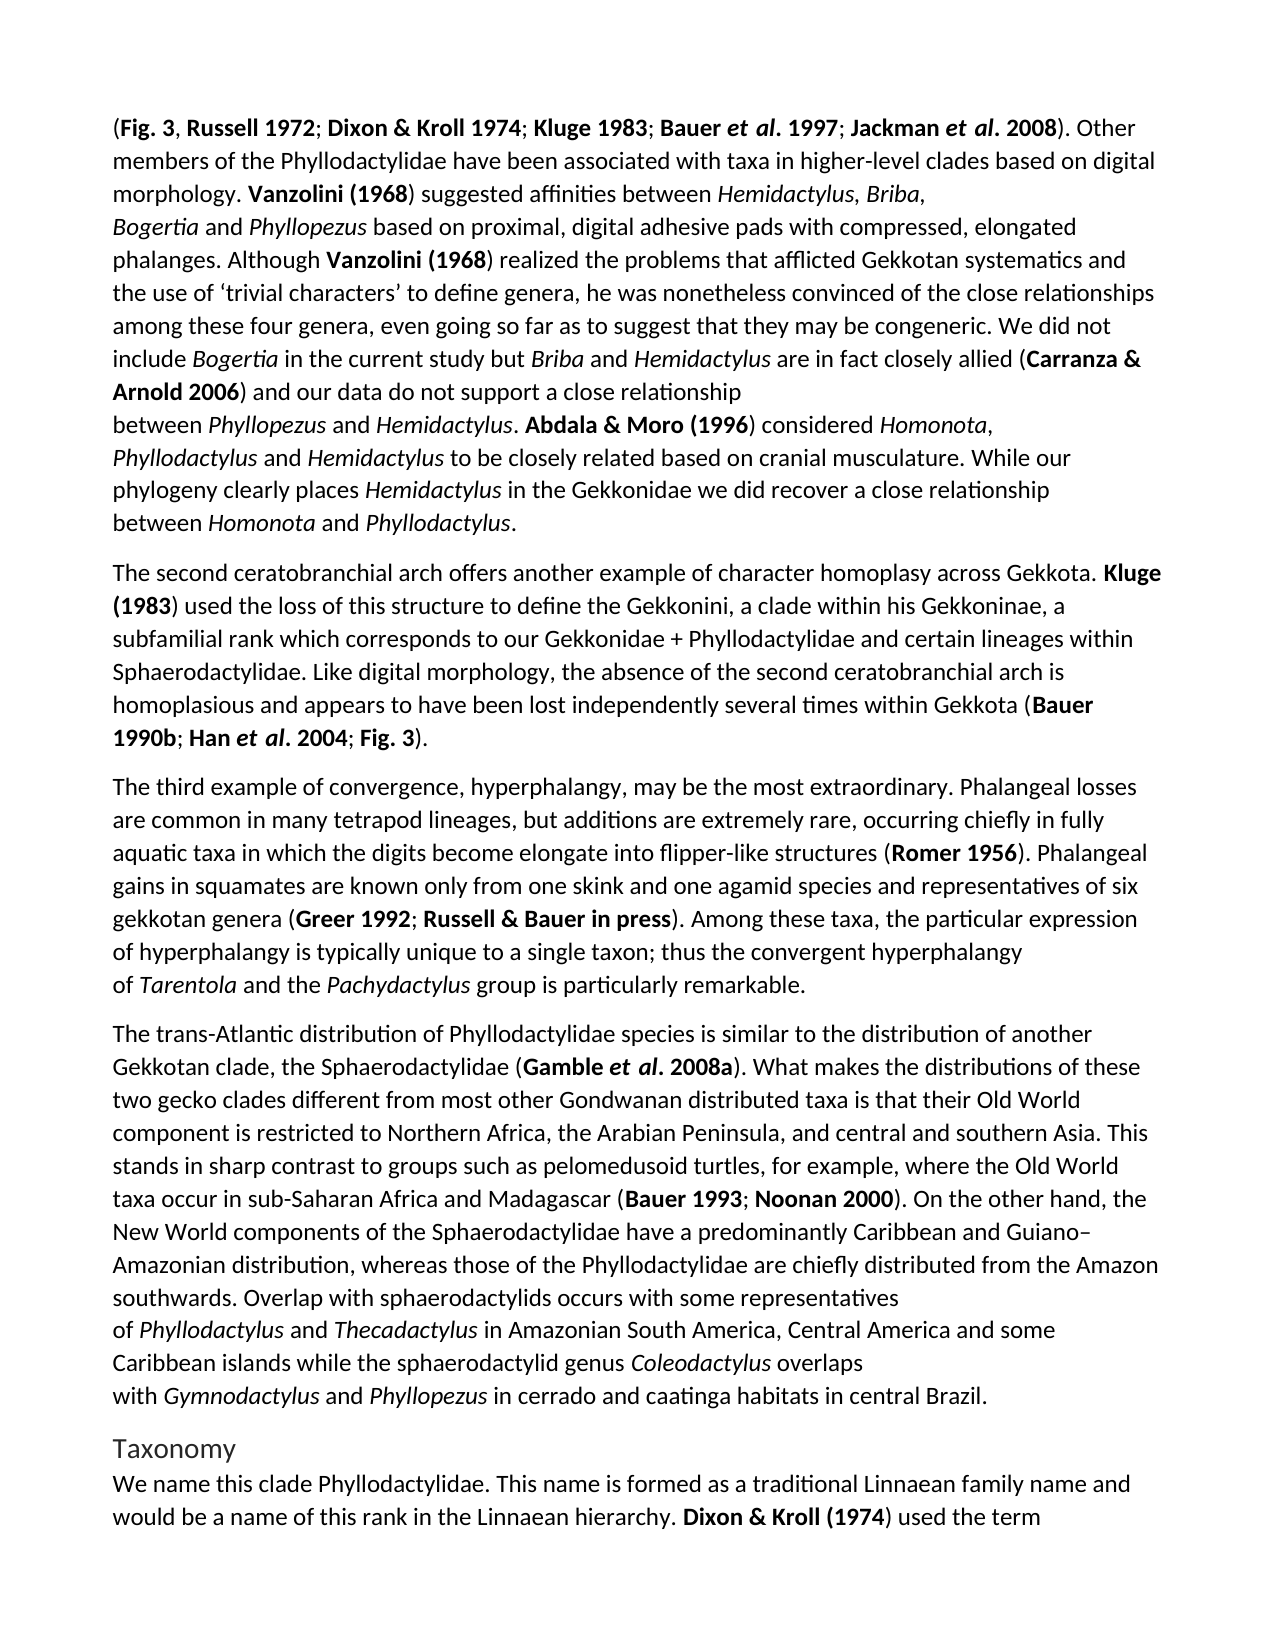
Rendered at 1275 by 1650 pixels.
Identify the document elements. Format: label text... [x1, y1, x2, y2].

text The second ceratobranchial arch offers another example of character homoplasy across Gekkota. Kluge (1983) used the loss of this structure to define the Gekkonini, a clade within his Gekkoninae, a subfamilial rank which corresponds to our Gekkonidae + Phyllodactylidae and certain lineages within Sphaerodactylidae. Like digital morphology, the absence of the second ceratobranchial arch is homoplasious and appears to have been lost independently several times within Gekkota (Bauer 1990b; Han et al. 2004; Fig. 3). [112, 557, 1162, 752]
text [112, 112, 1162, 538]
text The trans-Atlantic distribution of Phyllodactylidae species is similar to the distribution of another Gekkotan clade, the Sphaerodactylidae (Gamble et al. 2008a). What makes the distributions of these two gecko clades different from most other Gondwanan distributed taxa is that their Old World component is restricted to Northern Africa, the Arabian Peninsula, and central and southern Asia. This stands in sharp contrast to groups such as pelomedusoid turtles, for example, where the Old World taxa occur in sub-Saharan Africa and Madagascar (Bauer 1993; Noonan 2000). On the other hand, the New World components of the Sphaerodactylidae have a predominantly Caribbean and Guiano–Amazonian distribution, whereas those of the Phyllodactylidae are chiefly distributed from the Amazon southwards. Overlap with sphaerodactylids occurs with some representatives of Phyllodactylus and Thecadactylus in Amazonian South America, Central America and some Caribbean islands while the sphaerodactylid genus Coleodactylus overlaps with Gymnodactylus and Phyllopezus in cerrado and caatinga habitats in central Brazil. [112, 1018, 1162, 1411]
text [112, 1468, 1162, 1532]
text The third example of convergence, hyperphalangy, may be the most extraordinary. Phalangeal losses are common in many tetrapod lineages, but additions are extremely rare, occurring chiefly in fully aquatic taxa in which the digits become elongate into flipper-like structures (Romer 1956). Phalangeal gains in squamates are known only from one skink and one agamid species and representatives of six gekkotan genera (Greer 1992; Russell & Bauer in press). Among these taxa, the particular expression of hyperphalangy is typically unique to a single taxon; thus the convergent hyperphalangy of Tarentola and the Pachydactylus group is particularly remarkable. [112, 771, 1162, 999]
subtitle Taxonomy [112, 1430, 1162, 1466]
